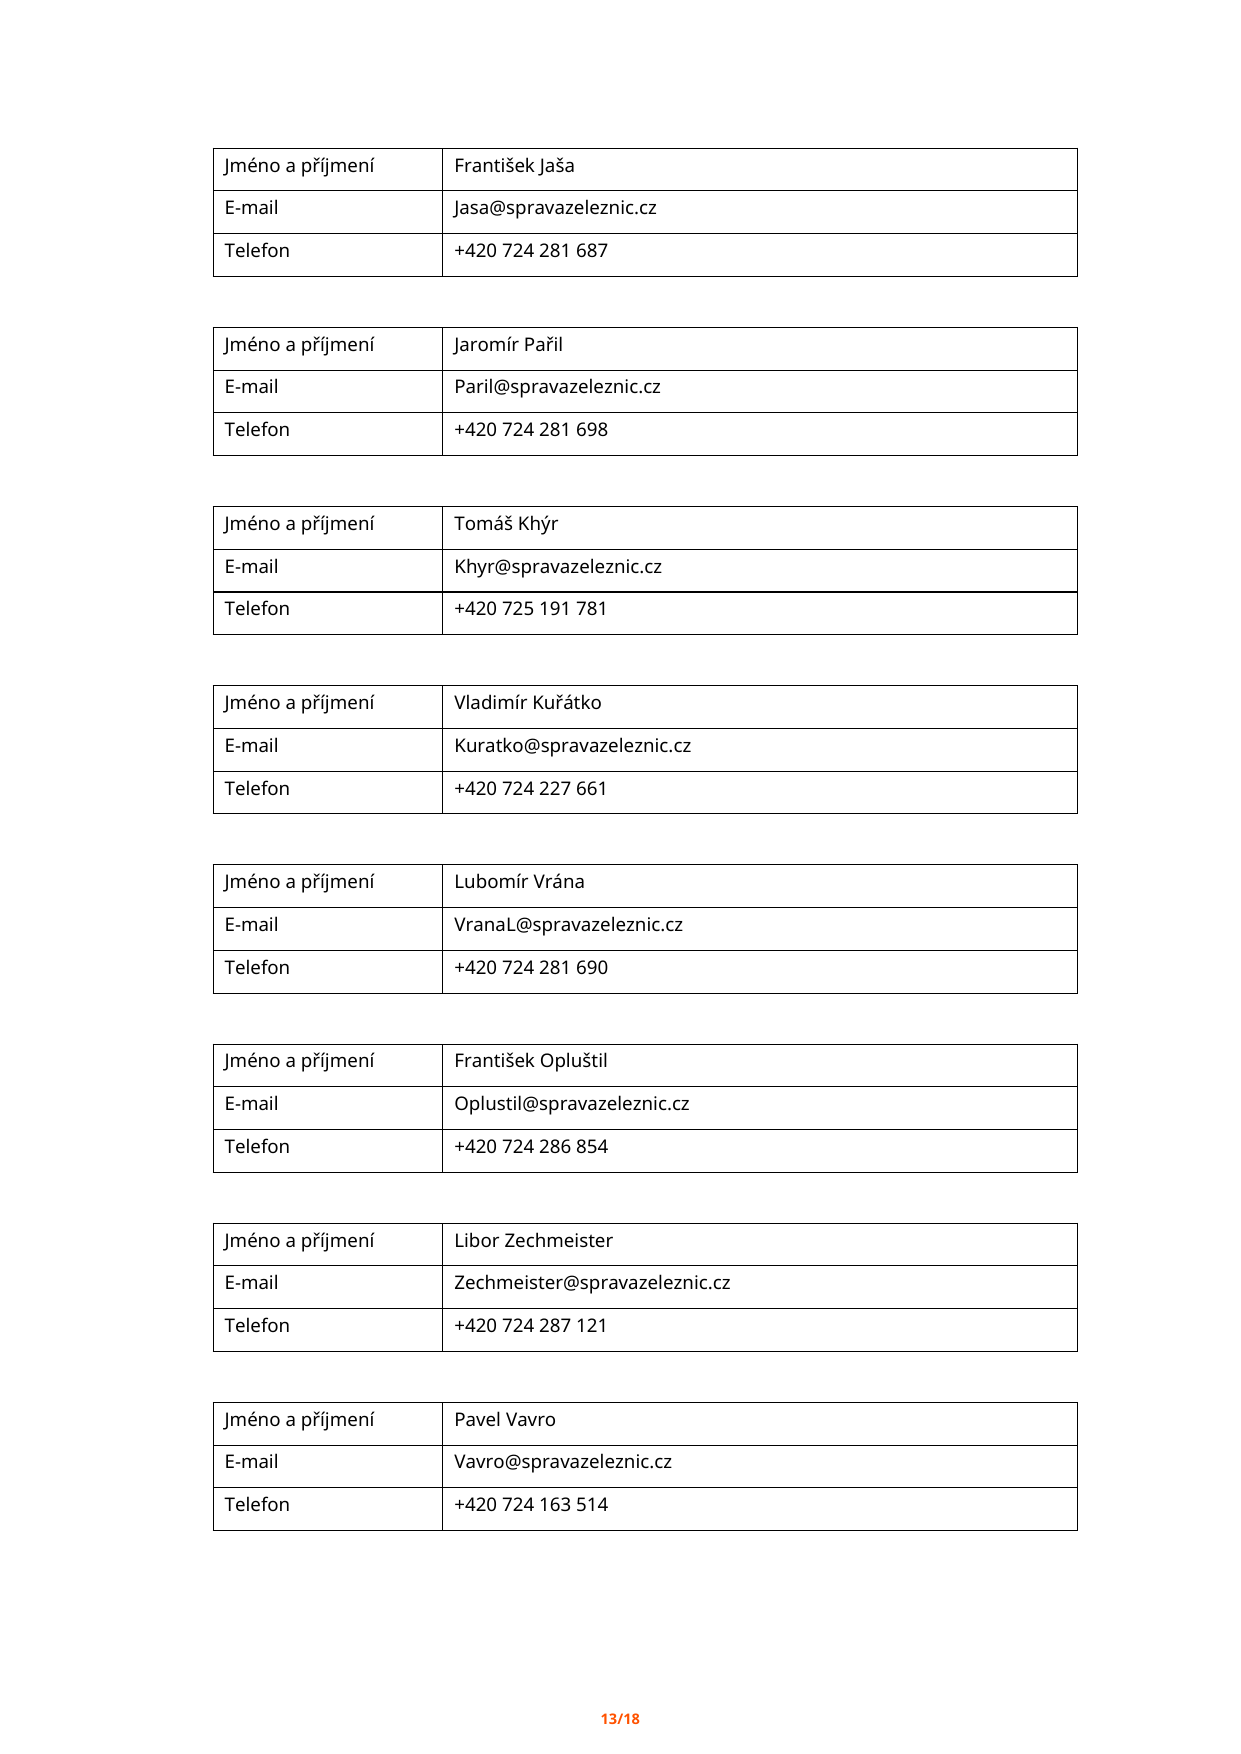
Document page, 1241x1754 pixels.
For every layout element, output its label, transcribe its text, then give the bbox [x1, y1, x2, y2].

table_cell E-mail [214, 729, 442, 771]
table_header Pavel Vavro [443, 1403, 1077, 1444]
table_cell Telefon [214, 1309, 442, 1351]
table_header Vladimír Kuřátko [443, 686, 1077, 728]
table_header Jméno a příjmení [214, 1045, 442, 1086]
table_header Jméno a příjmení [214, 1403, 442, 1444]
table_header Jméno a příjmení [214, 865, 442, 907]
table_header František Opluštil [443, 1045, 1077, 1086]
table_cell +420 724 281 687 [443, 234, 1077, 276]
table_cell E-mail [214, 191, 442, 233]
table_cell Telefon [214, 951, 442, 992]
table_cell Telefon [214, 1130, 442, 1172]
table_cell Paril@spravazeleznic.cz [443, 371, 1077, 412]
table_cell +420 724 286 854 [443, 1130, 1077, 1172]
table_cell Telefon [214, 234, 442, 276]
table_cell Telefon [214, 413, 442, 455]
table_header Jméno a příjmení [214, 507, 442, 549]
table_cell E-mail [214, 1087, 442, 1129]
table_cell Jasa@spravazeleznic.cz [443, 191, 1077, 233]
table_cell +420 724 163 514 [443, 1488, 1077, 1530]
table_cell +420 724 287 121 [443, 1309, 1077, 1351]
table_header Jméno a příjmení [214, 328, 442, 369]
table_header Jméno a příjmení [214, 1224, 442, 1265]
table_header Jaromír Pařil [443, 328, 1077, 369]
table_header Jméno a příjmení [214, 149, 442, 190]
table_cell Zechmeister@spravazeleznic.cz [443, 1266, 1077, 1308]
table_cell Oplustil@spravazeleznic.cz [443, 1087, 1077, 1129]
table_header Libor Zechmeister [443, 1224, 1077, 1265]
table_cell +420 725 191 781 [443, 593, 1077, 634]
table_cell Vavro@spravazeleznic.cz [443, 1446, 1077, 1487]
table_cell VranaL@spravazeleznic.cz [443, 908, 1077, 950]
table_cell Telefon [214, 593, 442, 634]
table_cell E-mail [214, 1266, 442, 1308]
table_cell E-mail [214, 550, 442, 591]
table_cell Khyr@spravazeleznic.cz [443, 550, 1077, 591]
table_header Lubomír Vrána [443, 865, 1077, 907]
table_cell E-mail [214, 371, 442, 412]
table_cell E-mail [214, 1446, 442, 1487]
table_cell Kuratko@spravazeleznic.cz [443, 729, 1077, 771]
table_cell +420 724 281 698 [443, 413, 1077, 455]
table_cell Telefon [214, 1488, 442, 1530]
table_cell E-mail [214, 908, 442, 950]
table_header Jméno a příjmení [214, 686, 442, 728]
table_header František Jaša [443, 149, 1077, 190]
table_cell +420 724 281 690 [443, 951, 1077, 992]
table_header Tomáš Khýr [443, 507, 1077, 549]
table_cell +420 724 227 661 [443, 772, 1077, 813]
table_cell Telefon [214, 772, 442, 813]
